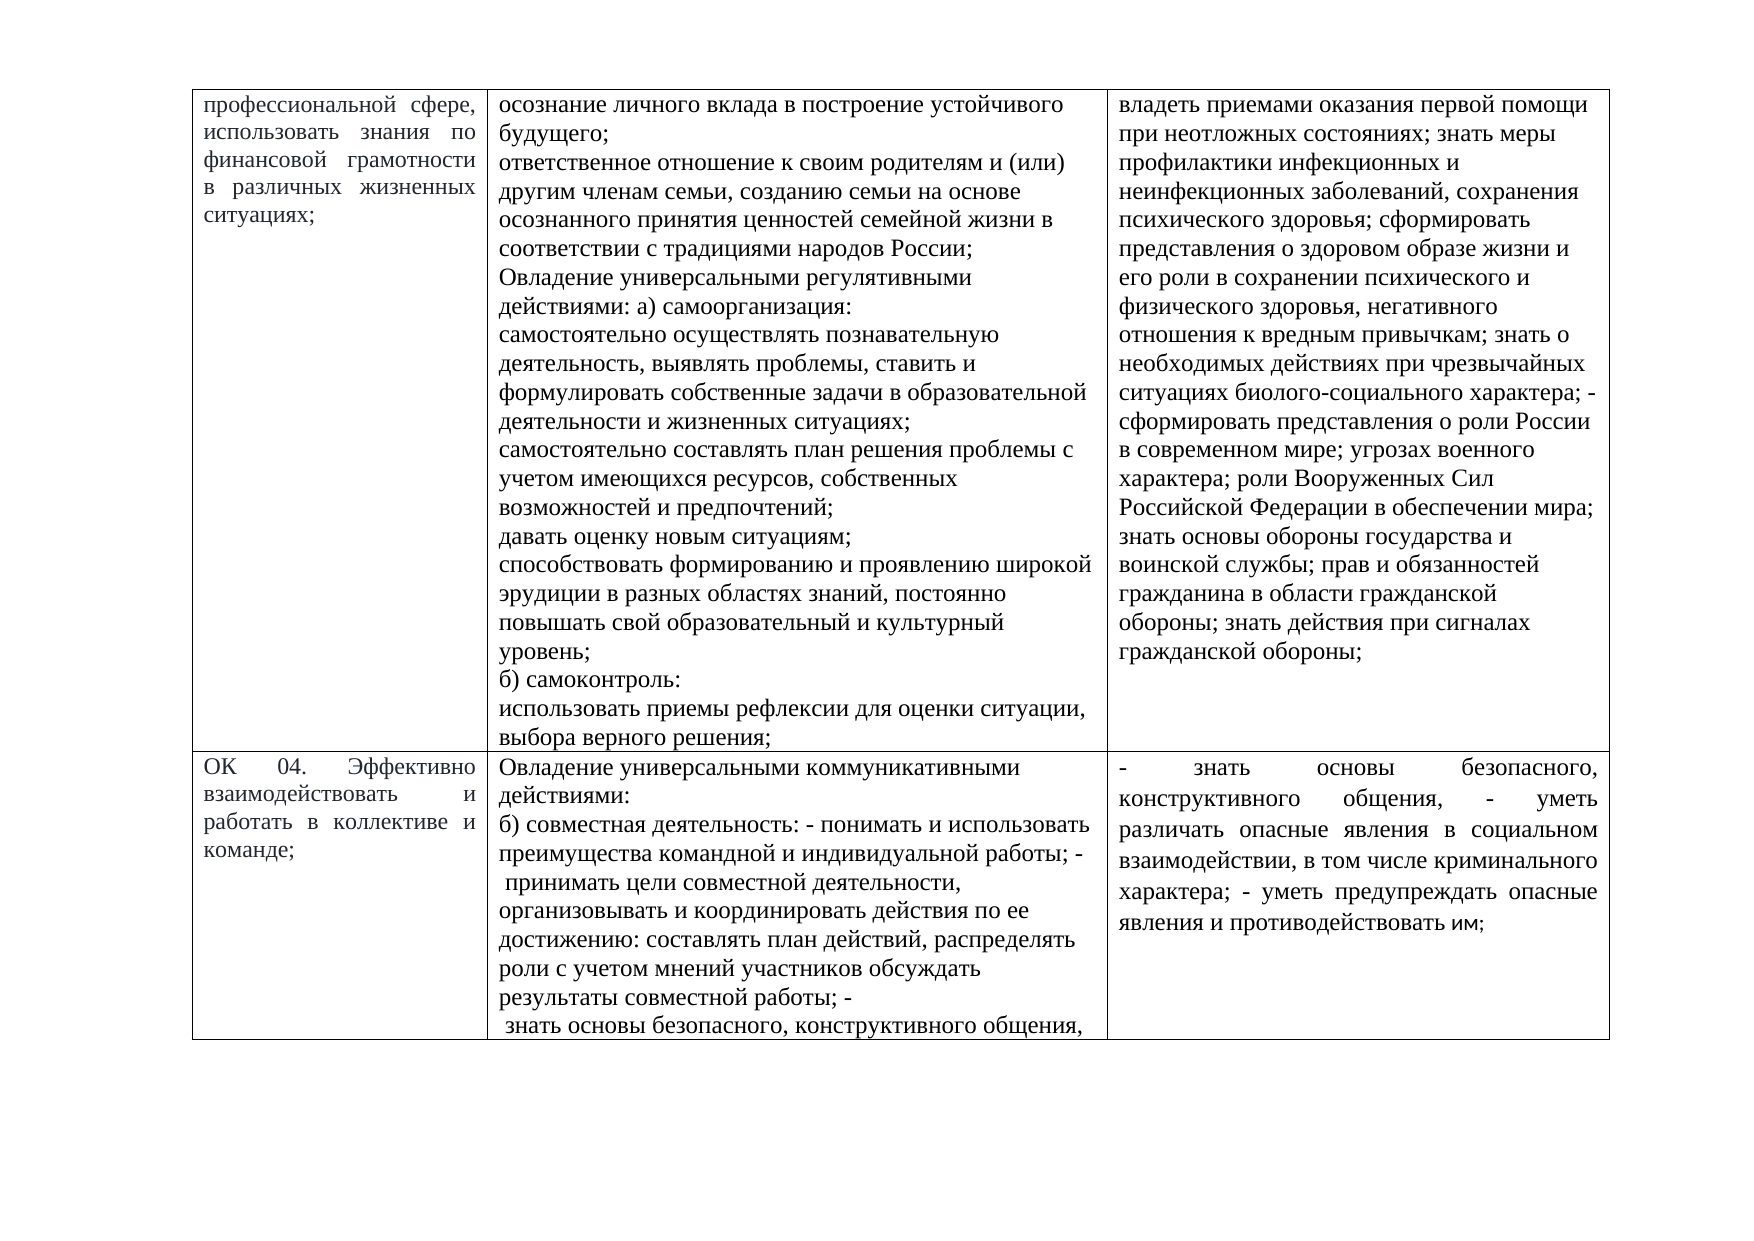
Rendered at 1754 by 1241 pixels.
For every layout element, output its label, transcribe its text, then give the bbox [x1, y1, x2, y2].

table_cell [488, 752, 1107, 1039]
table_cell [1108, 752, 1609, 1039]
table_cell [1108, 90, 1609, 751]
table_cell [488, 90, 1107, 751]
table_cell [193, 752, 487, 1039]
